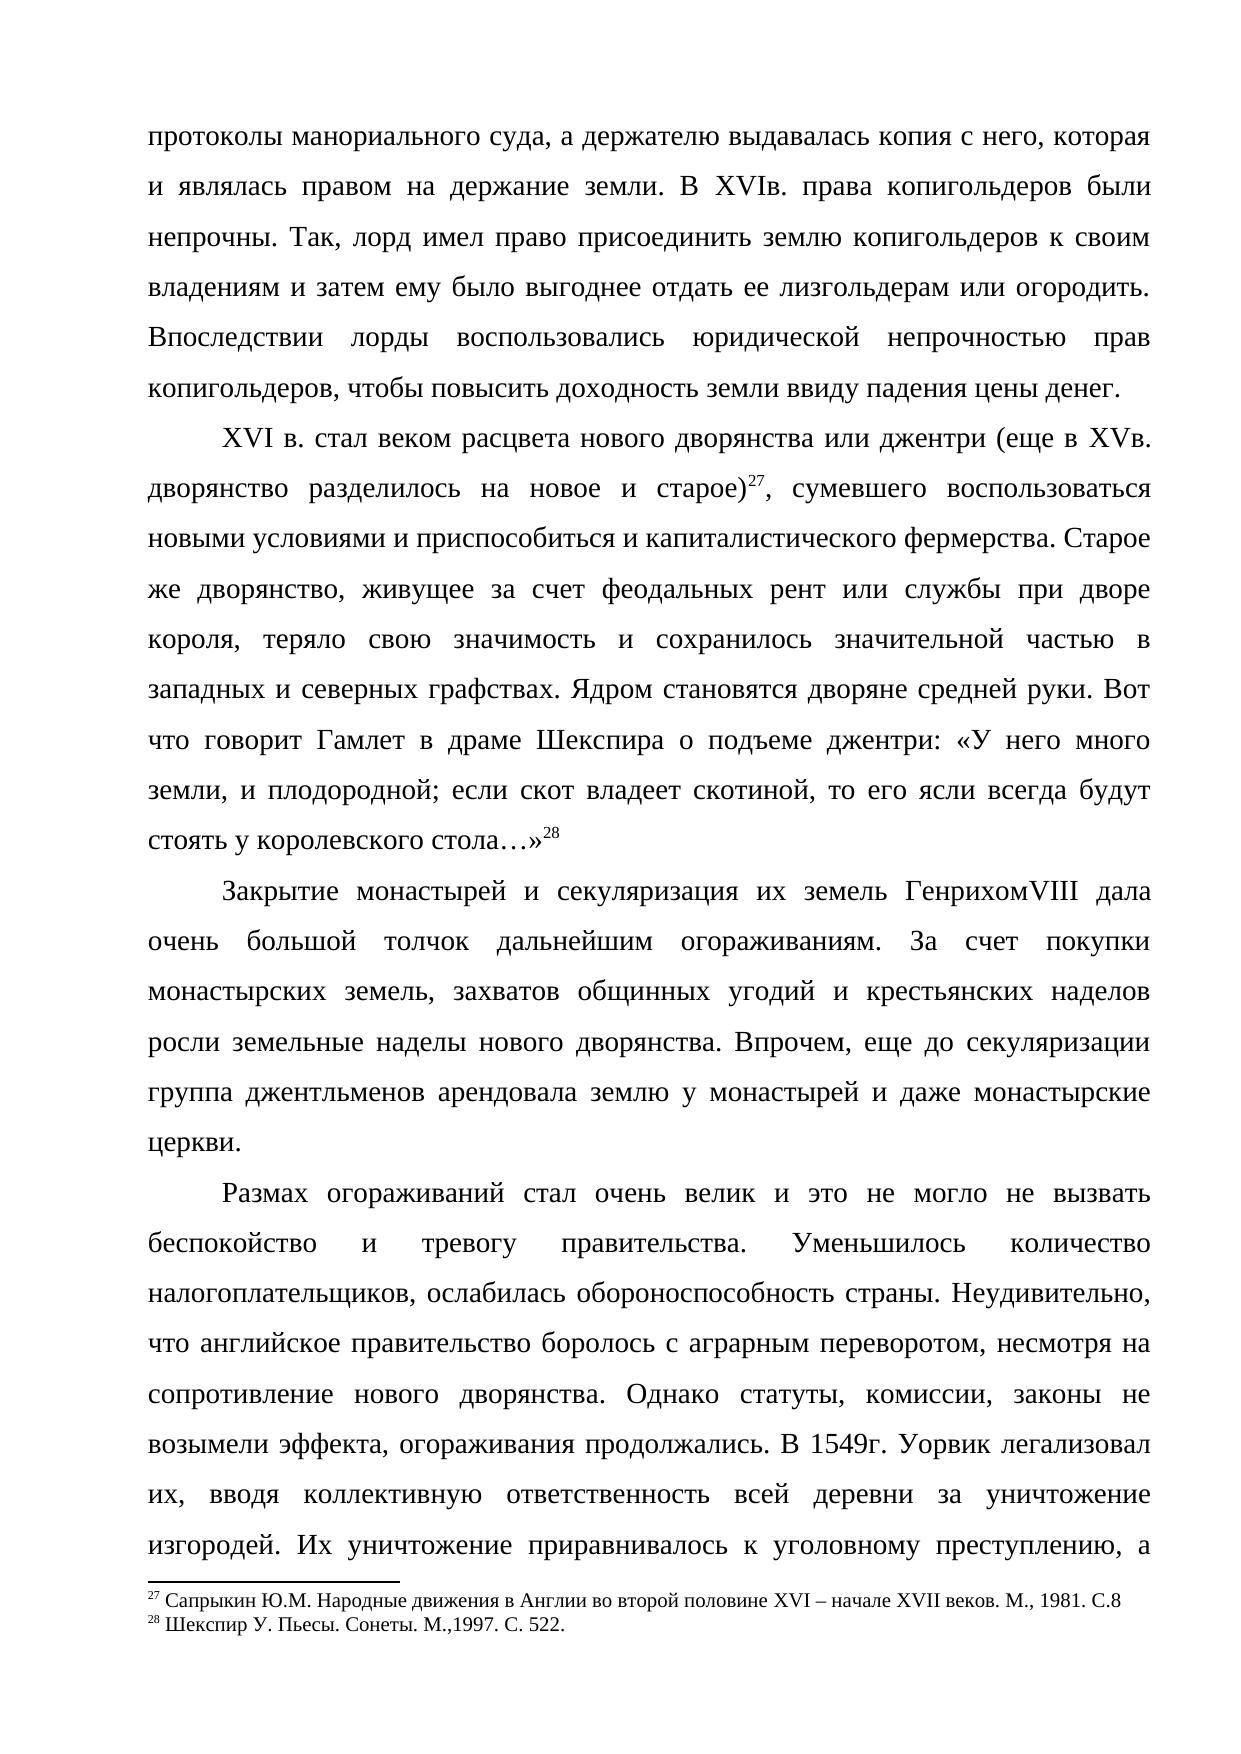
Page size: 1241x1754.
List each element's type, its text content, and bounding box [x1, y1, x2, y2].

text XVI в. стал веком расцвета нового дворянства или джентри (еще в XVв. дворянство разделилось на новое и старое), сумевшего воспользоваться новыми условиями и приспособиться и капиталистического фермерства. Старое же дворянство, живущее за счет феодальных рент или службы при дворе короля, теряло свою значимость и сохранилось значительной частью в западных и северных графствах. Ядром становятся дворяне средней руки. Вот что говорит Гамлет в драме Шекспира о подъеме джентри: «У него много земли, и плодородной; если скот владеет скотиной, то его ясли всегда будут стоять у королевского стола…» [148, 420, 1152, 856]
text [148, 1175, 1152, 1560]
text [148, 118, 1152, 403]
text Закрытие монастырей и секуляризация их земель ГенрихомVIII дала очень большой толчок дальнейшим огораживаниям. За счет покупки монастырских земель, захватов общинных угодий и крестьянских наделов росли земельные наделы нового дворянства. Впрочем, еще до секуляризации группа джентльменов арендовала землю у монастырей и даже монастырские церкви. [148, 873, 1152, 1158]
